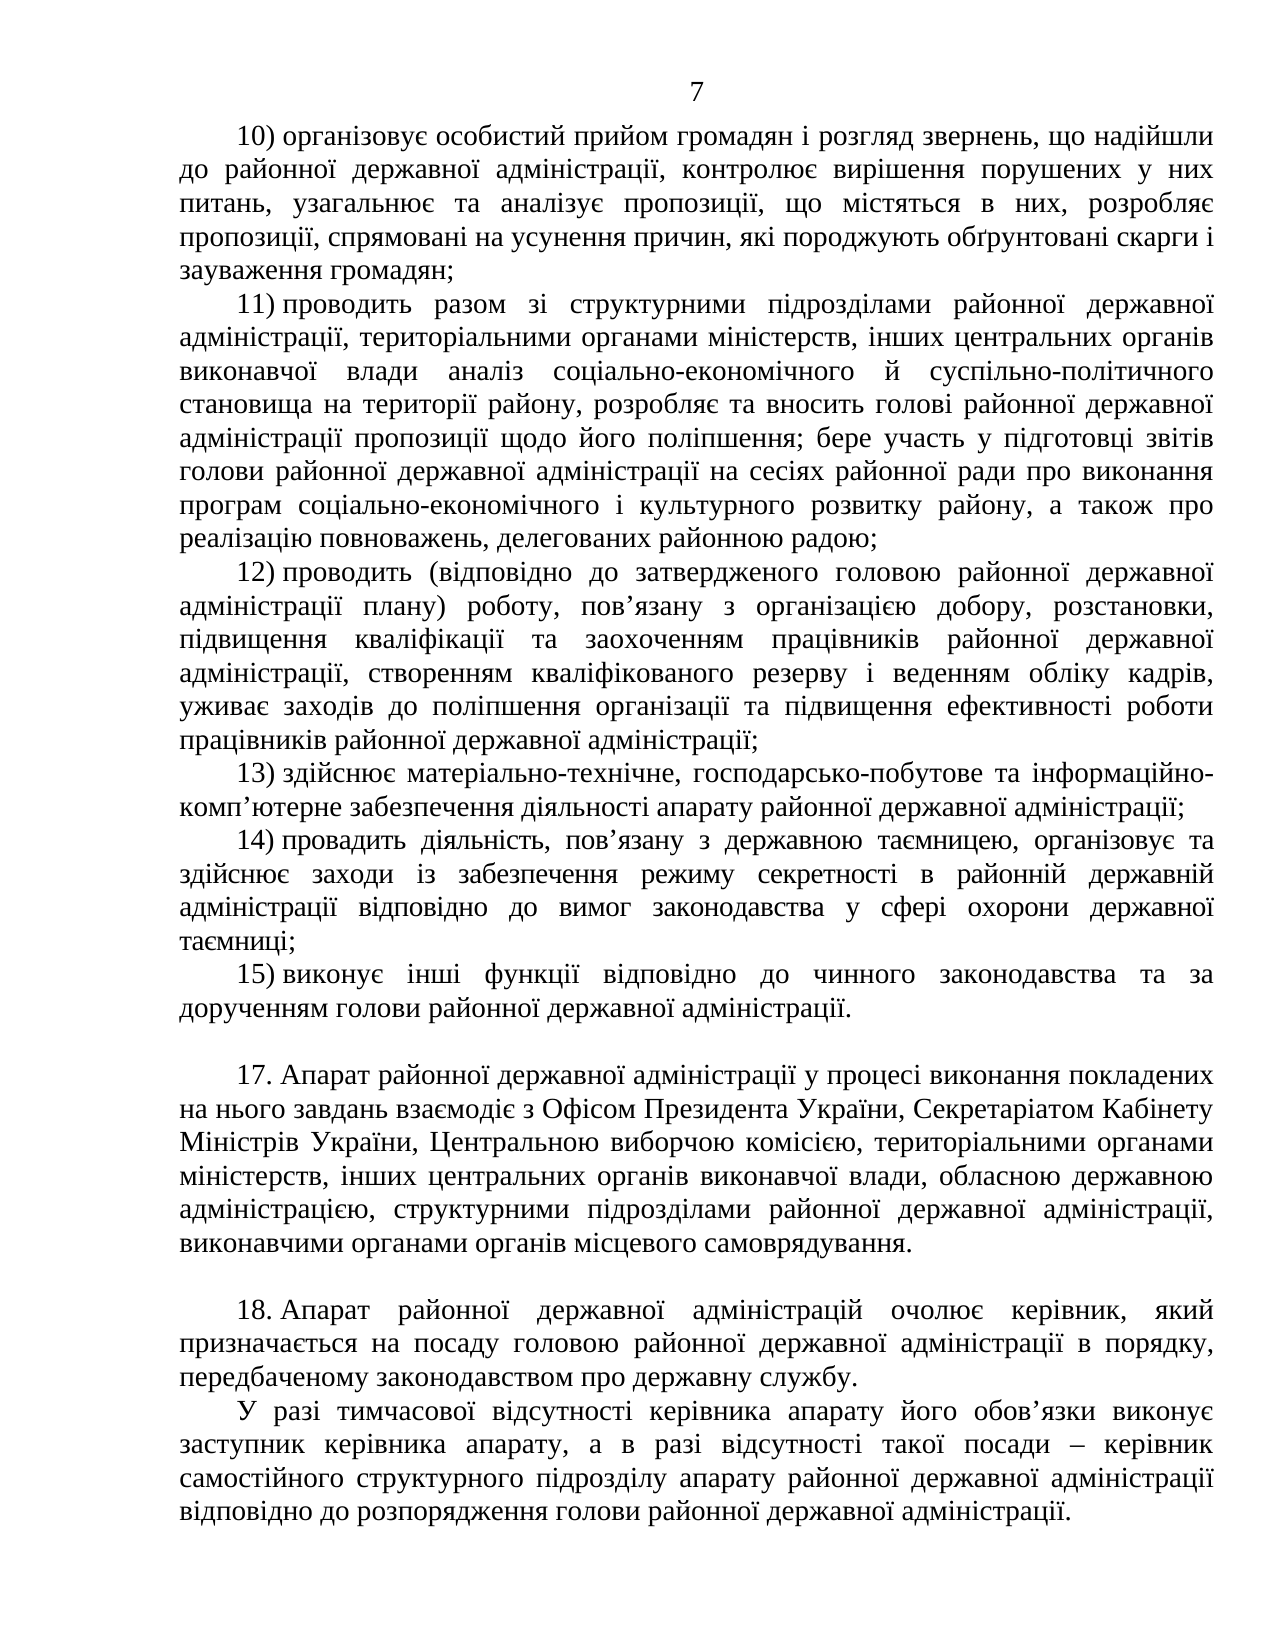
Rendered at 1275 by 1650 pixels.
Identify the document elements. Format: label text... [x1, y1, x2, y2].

text 14) провадить діяльність, пов’язану з державною таємницею, організовує та здійснює заходи із забезпечення режиму секретності в районній державній адміністрації відповідно до вимог законодавства у сфері охорони державної таємниці; [179, 822, 1215, 957]
text У разі тимчасової відсутності керівника апарату його обов’язки виконує заступник керівника апарату, а в разі відсутності такої посади – керівник самостійного структурного підрозділу апарату районної державної адміністрації відповідно до розпорядження голови районної державної адміністрації. [179, 1393, 1215, 1527]
text 12) проводить (відповідно до затвердженого головою районної державної адміністрації плану) роботу, пов’язану з організацією добору, розстановки, підвищення кваліфікації та заохоченням працівників районної державної адміністрації, створенням кваліфікованого резерву і веденням обліку кадрів, уживає заходів до поліпшення організації та підвищення ефективності роботи працівників районної державної адміністрації; [179, 554, 1215, 755]
text 13) здійснює матеріально-технічне, господарсько-побутове та інформаційно-комп’ютерне забезпечення діяльності апарату районної державної адміністрації; [179, 755, 1215, 822]
text 18. Апарат районної державної адміністрацій очолює керівник, який призначається на посаду головою районної державної адміністрації в порядку, передбаченому законодавством про державну службу. [179, 1292, 1215, 1393]
text 17. Апарат районної державної адміністрації у процесі виконання покладених на нього завдань взаємодіє з Офісом Президента України, Секретаріатом Кабінету Міністрів України, Центральною виборчою комісією, територіальними органами міністерств, інших центральних органів виконавчої влади, обласною державною адміністрацією, структурними підрозділами районної державної адміністрації, виконавчими органами органів місцевого самоврядування. [179, 1057, 1215, 1258]
text 11) проводить разом зі структурними підрозділами районної державної адміністрації, територіальними органами міністерств, інших центральних органів виконавчої влади аналіз соціально-економічного й суспільно-політичного становища на території району, розробляє та вносить голові районної державної адміністрації пропозиції щодо його поліпшення; бере участь у підготовці звітів голови районної державної адміністрації на сесіях районної ради про виконання програм соціально-економічного і культурного розвитку району, а також про реалізацію повноважень, делегованих районною радою; [179, 286, 1215, 554]
text 15) виконує інші функції відповідно до чинного законодавства та за дорученням голови районної державної адміністрації. [179, 957, 1215, 1024]
text 10) організовує особистий прийом громадян і розгляд звернень, що надійшли до районної державної адміністрації, контролює вирішення порушених у них питань, узагальнює та аналізує пропозиції, що містяться в них, розробляє пропозиції, спрямовані на усунення причин, які породжують обґрунтовані скарги і зауваження громадян; [179, 118, 1215, 286]
